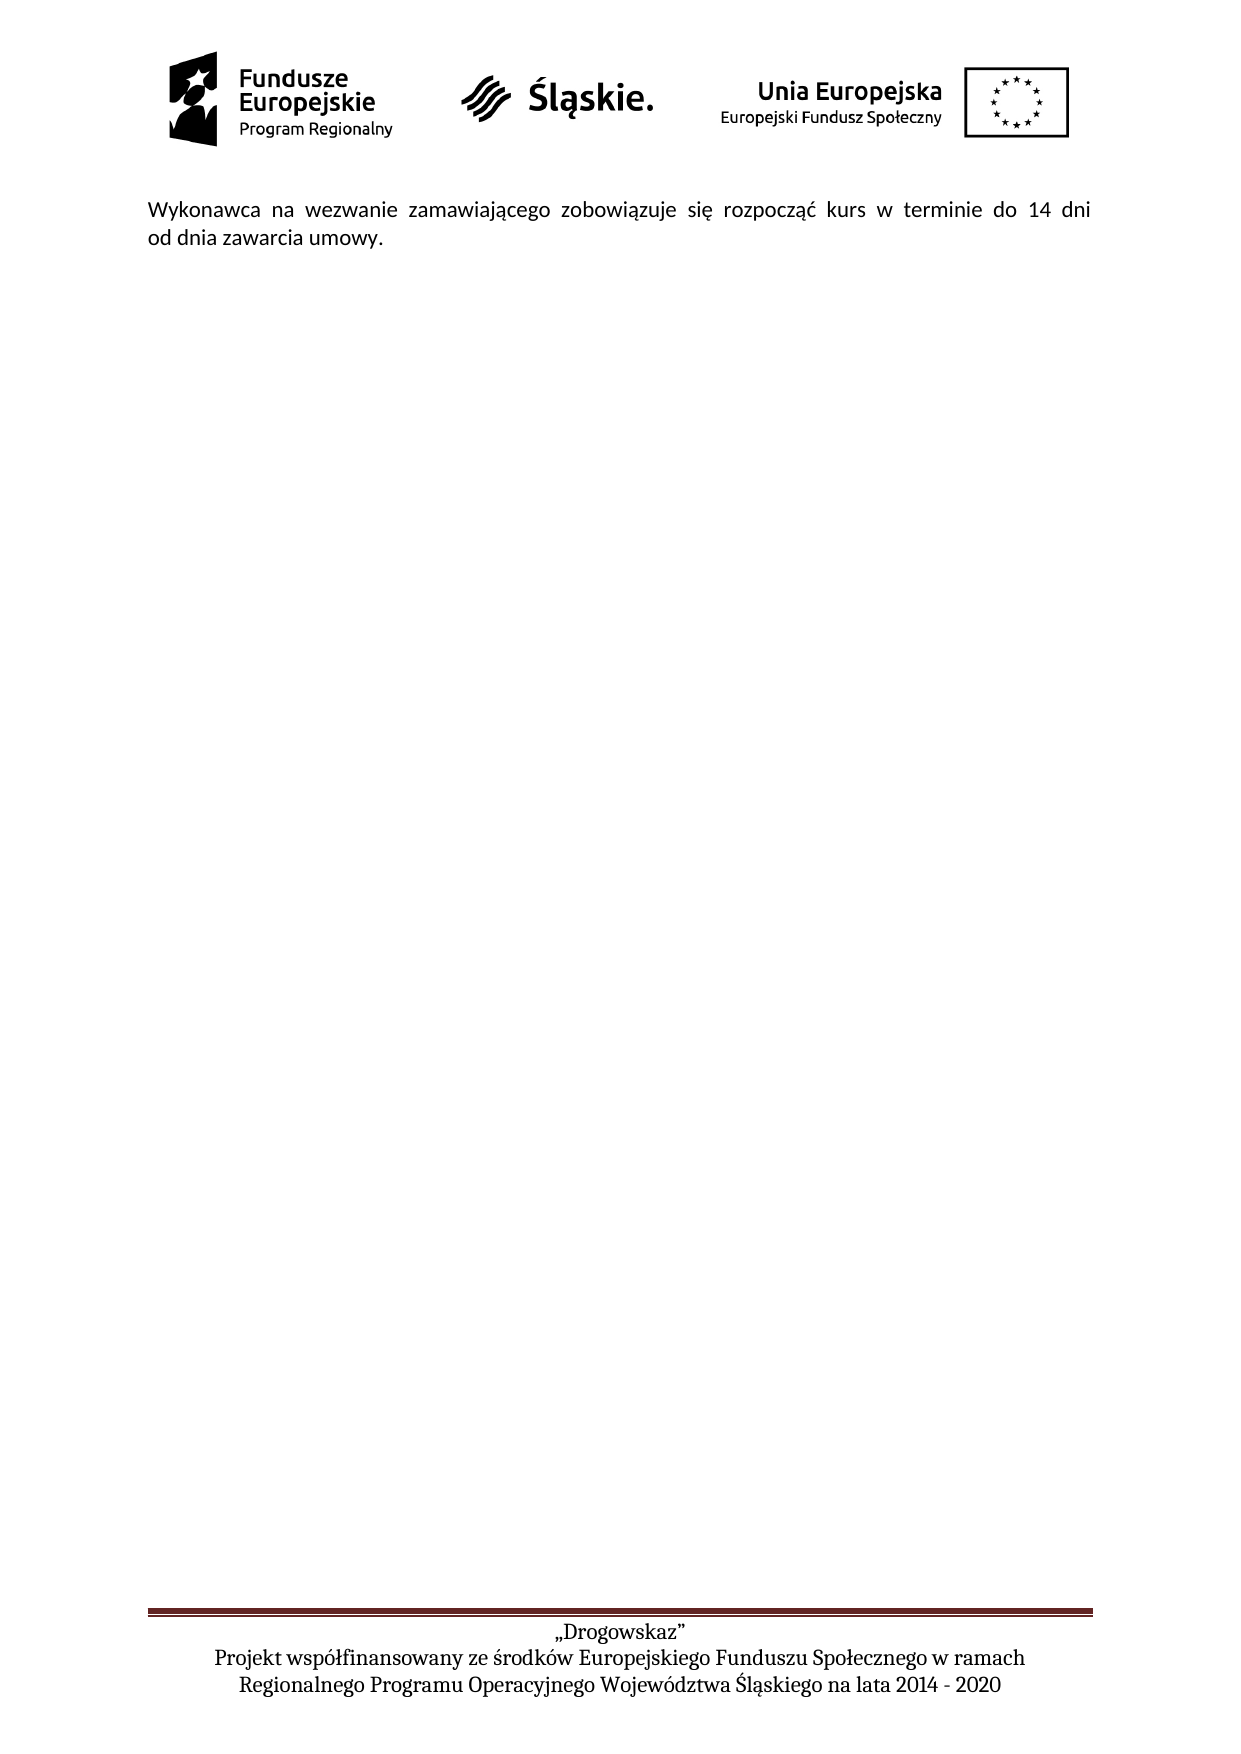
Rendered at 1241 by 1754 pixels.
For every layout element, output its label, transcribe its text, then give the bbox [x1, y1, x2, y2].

picture [147, 29, 1091, 168]
text Wykonawca na wezwanie zamawiającego zobowiązuje się rozpocząć kurs w terminie do 14 dni od dnia zawarcia umowy. [148, 195, 1093, 251]
